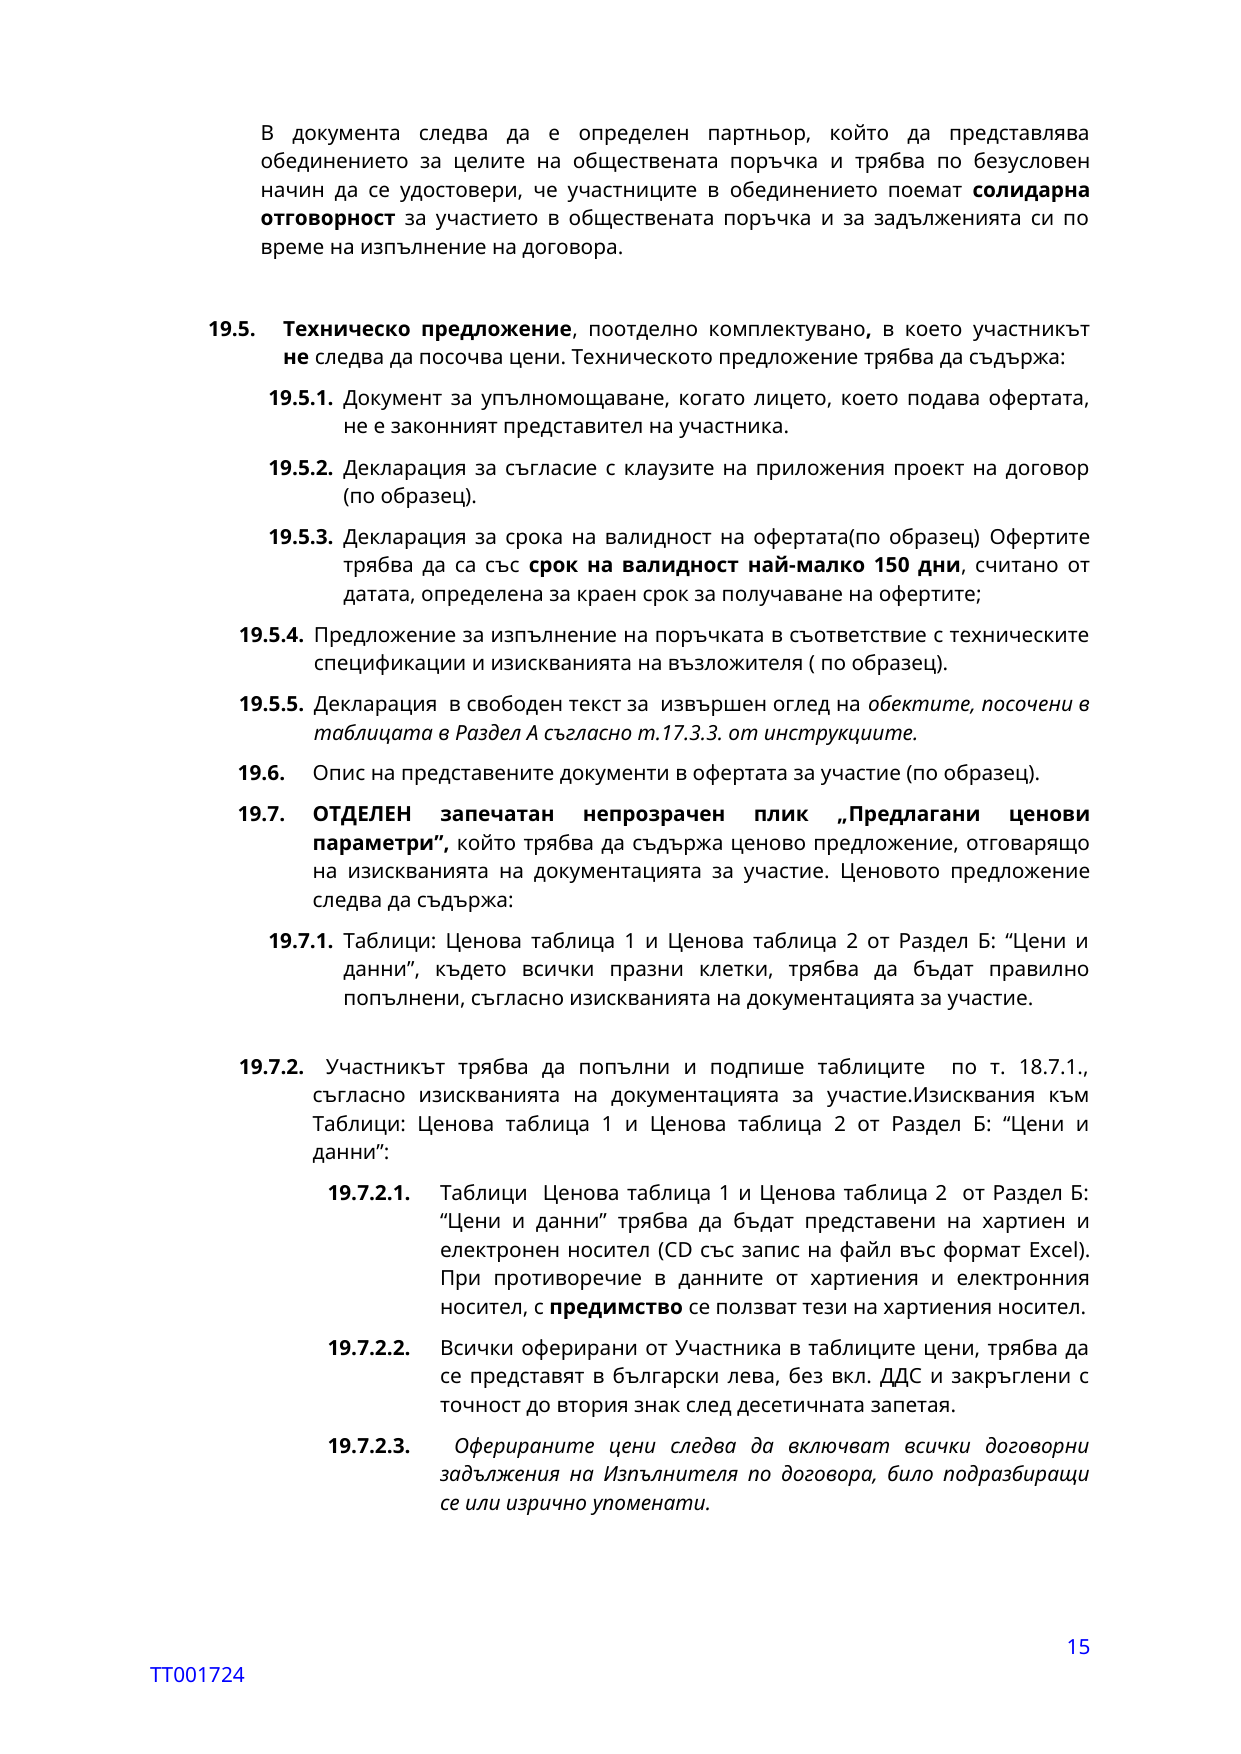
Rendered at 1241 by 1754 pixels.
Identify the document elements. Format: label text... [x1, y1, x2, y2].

list Участникът трябва да попълни и подпише таблиците по т. 18.7.1., съгласно изискванията на документацията за участие.Изисквания към Таблици: Ценова таблица 1 и Ценова таблица 2 от Раздел Б: “Цени и данни”: [239, 1052, 1090, 1166]
list Декларация в свободен текст за извършен оглед на обектите, посочени в таблицата в Раздел А съгласно т.17.3.3. от инструкциите. [239, 689, 1090, 746]
list Всички оферирани от Участника в таблиците цени, трябва да се представят в български лева, без вкл. ДДС и закръглени с точност до втория знак след десетичната запетая. [327, 1333, 1090, 1418]
list Декларация за срока на валидност на офертата(по образец) Офертите трябва да са със срок на валидност най-малко 150 дни, считано от датата, определена за краен срок за получаване на офертите; [268, 522, 1090, 607]
list Оферираните цени следва да включват всички договорни задължения на Изпълнителя по договора, било подразбиращи се или изрично упоменати. [327, 1431, 1090, 1516]
list Таблици: Ценова таблица 1 и Ценова таблица 2 от Раздел Б: “Цени и данни”, където всички празни клетки, трябва да бъдат правилно попълнени, съгласно изискванията на документацията за участие. [268, 926, 1090, 1011]
list Документ за упълномощаване, когато лицето, което подава офертата, не е законният представител на участника. [268, 383, 1090, 440]
list Таблици Ценова таблица 1 и Ценова таблица 2 от Раздел Б: “Цени и данни” трябва да бъдат представени на хартиен и електронен носител (CD със запис на файл въс формат Excel). При противоречие в данните от хартиения и електронния носител, с предимство се ползват тези на хартиения носител. [327, 1178, 1090, 1320]
text В документа следва да е определен партньор, който да представлява обединението за целите на обществената поръчка и трябва по безусловен начин да се удостовери, че участниците в обединението поемат солидарна отговорност за участието в обществената поръчка и за задълженията си по време на изпълнение на договора. [260, 118, 1090, 260]
list ОТДЕЛЕН запечатан непрозрачен плик „Предлагани ценови параметри”, който трябва да съдържа ценово предложение, отговарящо на изискванията на документацията за участие. Ценовото предложение следва да съдържа: [237, 799, 1090, 913]
list Техническо предложение, поотделно комплектувано, в което участникът не следва да посочва цени. Техническото предложение трябва да съдържа: [208, 314, 1090, 371]
list Опис на представените документи в офертата за участие (по образец). [237, 758, 1090, 787]
list Предложение за изпълнение на поръчката в съответствие с техническите спецификации и изискванията на възложителя ( по образец). [239, 620, 1090, 677]
list Декларация за съгласие с клаузите на приложения проект на договор (по образец). [268, 453, 1090, 509]
